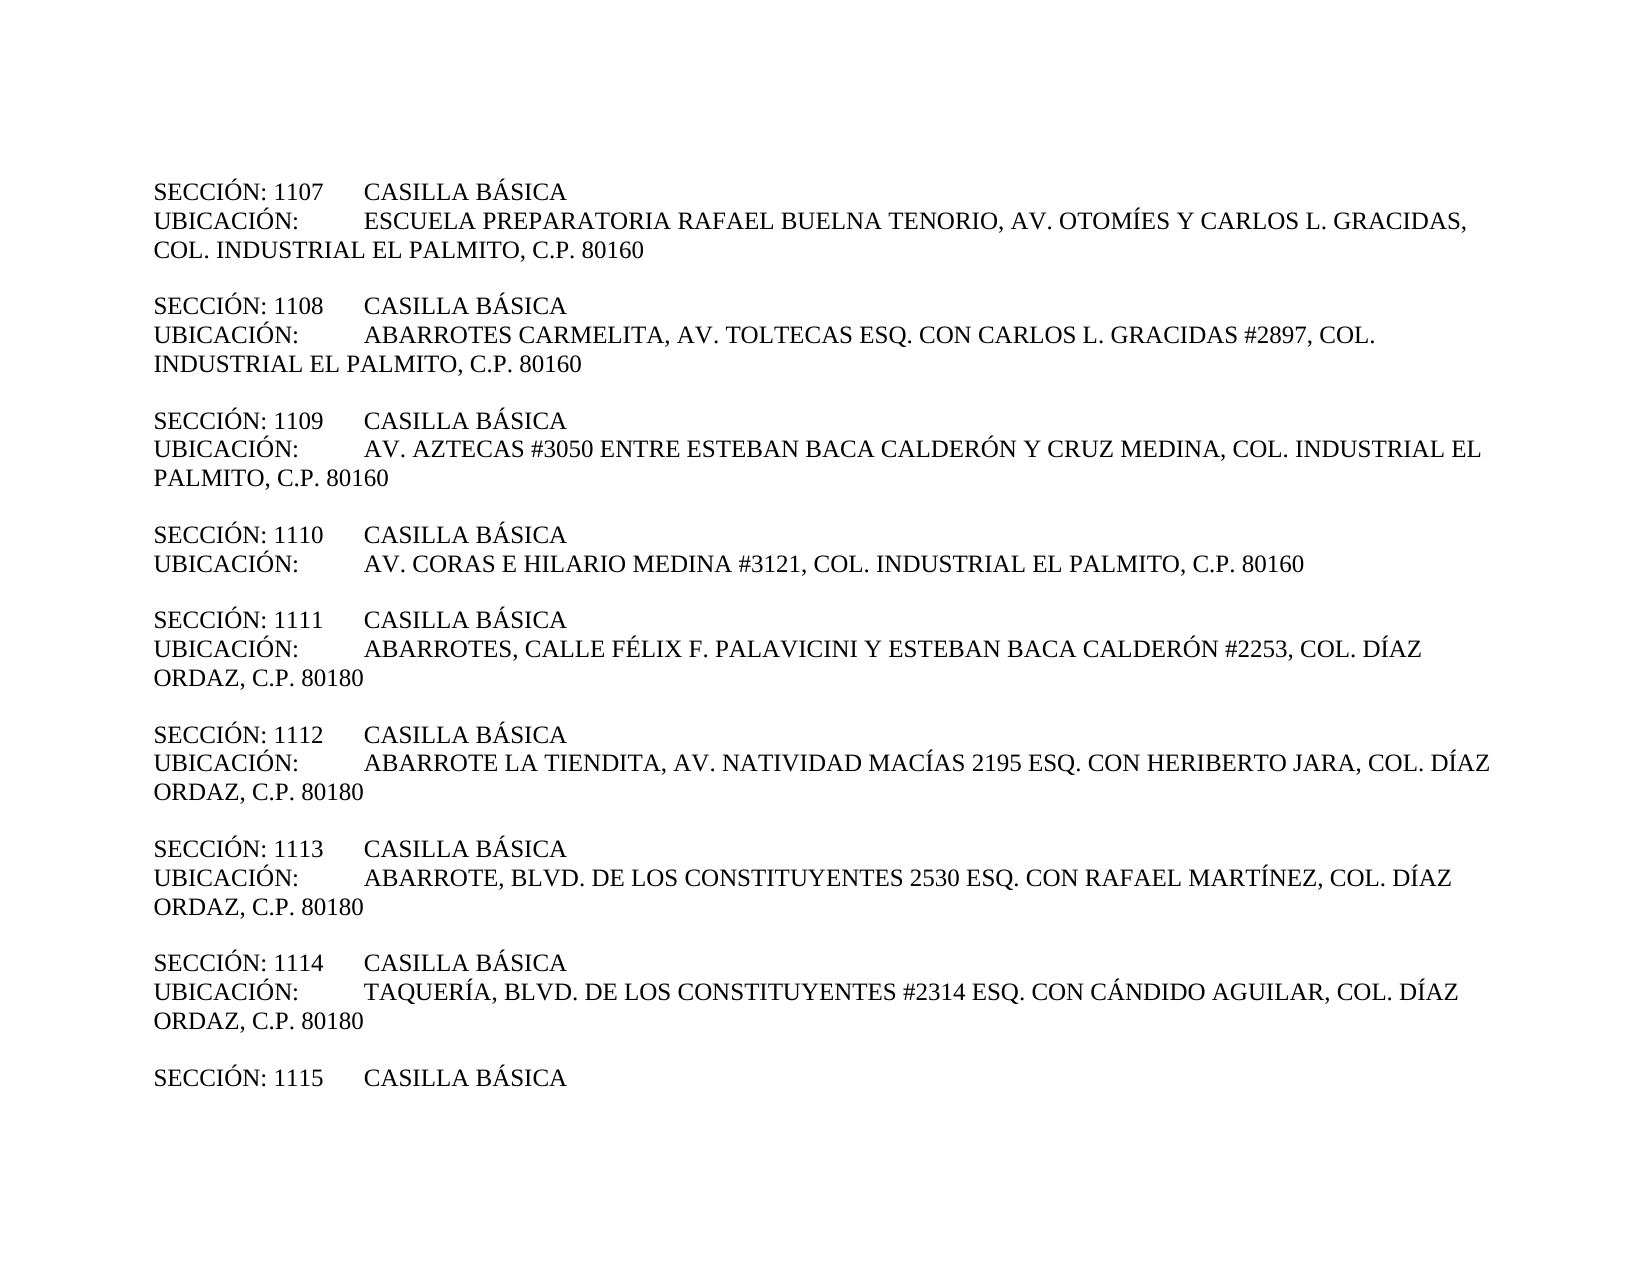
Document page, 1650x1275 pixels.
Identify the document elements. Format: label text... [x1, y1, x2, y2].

text UBICACIÓN: TAQUERÍA, BLVD. DE LOS CONSTITUYENTES #2314 ESQ. CON CÁNDIDO AGUILAR, COL. DÍAZ ORDAZ, C.P. 80180 [153, 977, 1502, 1034]
text SECCIÓN: 1109 CASILLA BÁSICA [153, 406, 1502, 434]
text UBICACIÓN: ABARROTES CARMELITA, AV. TOLTECAS ESQ. CON CARLOS L. GRACIDAS #2897, COL. INDUSTRIAL EL PALMITO, C.P. 80160 [153, 320, 1502, 378]
text UBICACIÓN: ESCUELA PREPARATORIA RAFAEL BUELNA TENORIO, AV. OTOMÍES Y CARLOS L. GRACIDAS, COL. INDUSTRIAL EL PALMITO, C.P. 80160 [153, 206, 1502, 263]
text UBICACIÓN: ABARROTE, BLVD. DE LOS CONSTITUYENTES 2530 ESQ. CON RAFAEL MARTÍNEZ, COL. DÍAZ ORDAZ, C.P. 80180 [153, 863, 1502, 920]
text UBICACIÓN: AV. CORAS E HILARIO MEDINA #3121, COL. INDUSTRIAL EL PALMITO, C.P. 80160 [153, 549, 1502, 577]
text SECCIÓN: 1114 CASILLA BÁSICA [153, 948, 1502, 977]
text UBICACIÓN: AV. AZTECAS #3050 ENTRE ESTEBAN BACA CALDERÓN Y CRUZ MEDINA, COL. INDUSTRIAL EL PALMITO, C.P. 80160 [153, 434, 1502, 492]
text SECCIÓN: 1112 CASILLA BÁSICA [153, 720, 1502, 748]
text UBICACIÓN: ABARROTE LA TIENDITA, AV. NATIVIDAD MACÍAS 2195 ESQ. CON HERIBERTO JARA, COL. DÍAZ ORDAZ, C.P. 80180 [153, 748, 1502, 806]
text SECCIÓN: 1113 CASILLA BÁSICA [153, 834, 1502, 863]
text SECCIÓN: 1115 CASILLA BÁSICA [153, 1063, 1502, 1091]
text SECCIÓN: 1111 CASILLA BÁSICA [153, 606, 1502, 634]
text SECCIÓN: 1107 CASILLA BÁSICA [153, 177, 1502, 206]
text SECCIÓN: 1108 CASILLA BÁSICA [153, 291, 1502, 320]
text UBICACIÓN: ABARROTES, CALLE FÉLIX F. PALAVICINI Y ESTEBAN BACA CALDERÓN #2253, COL. DÍAZ ORDAZ, C.P. 80180 [153, 634, 1502, 692]
text SECCIÓN: 1110 CASILLA BÁSICA [153, 520, 1502, 549]
